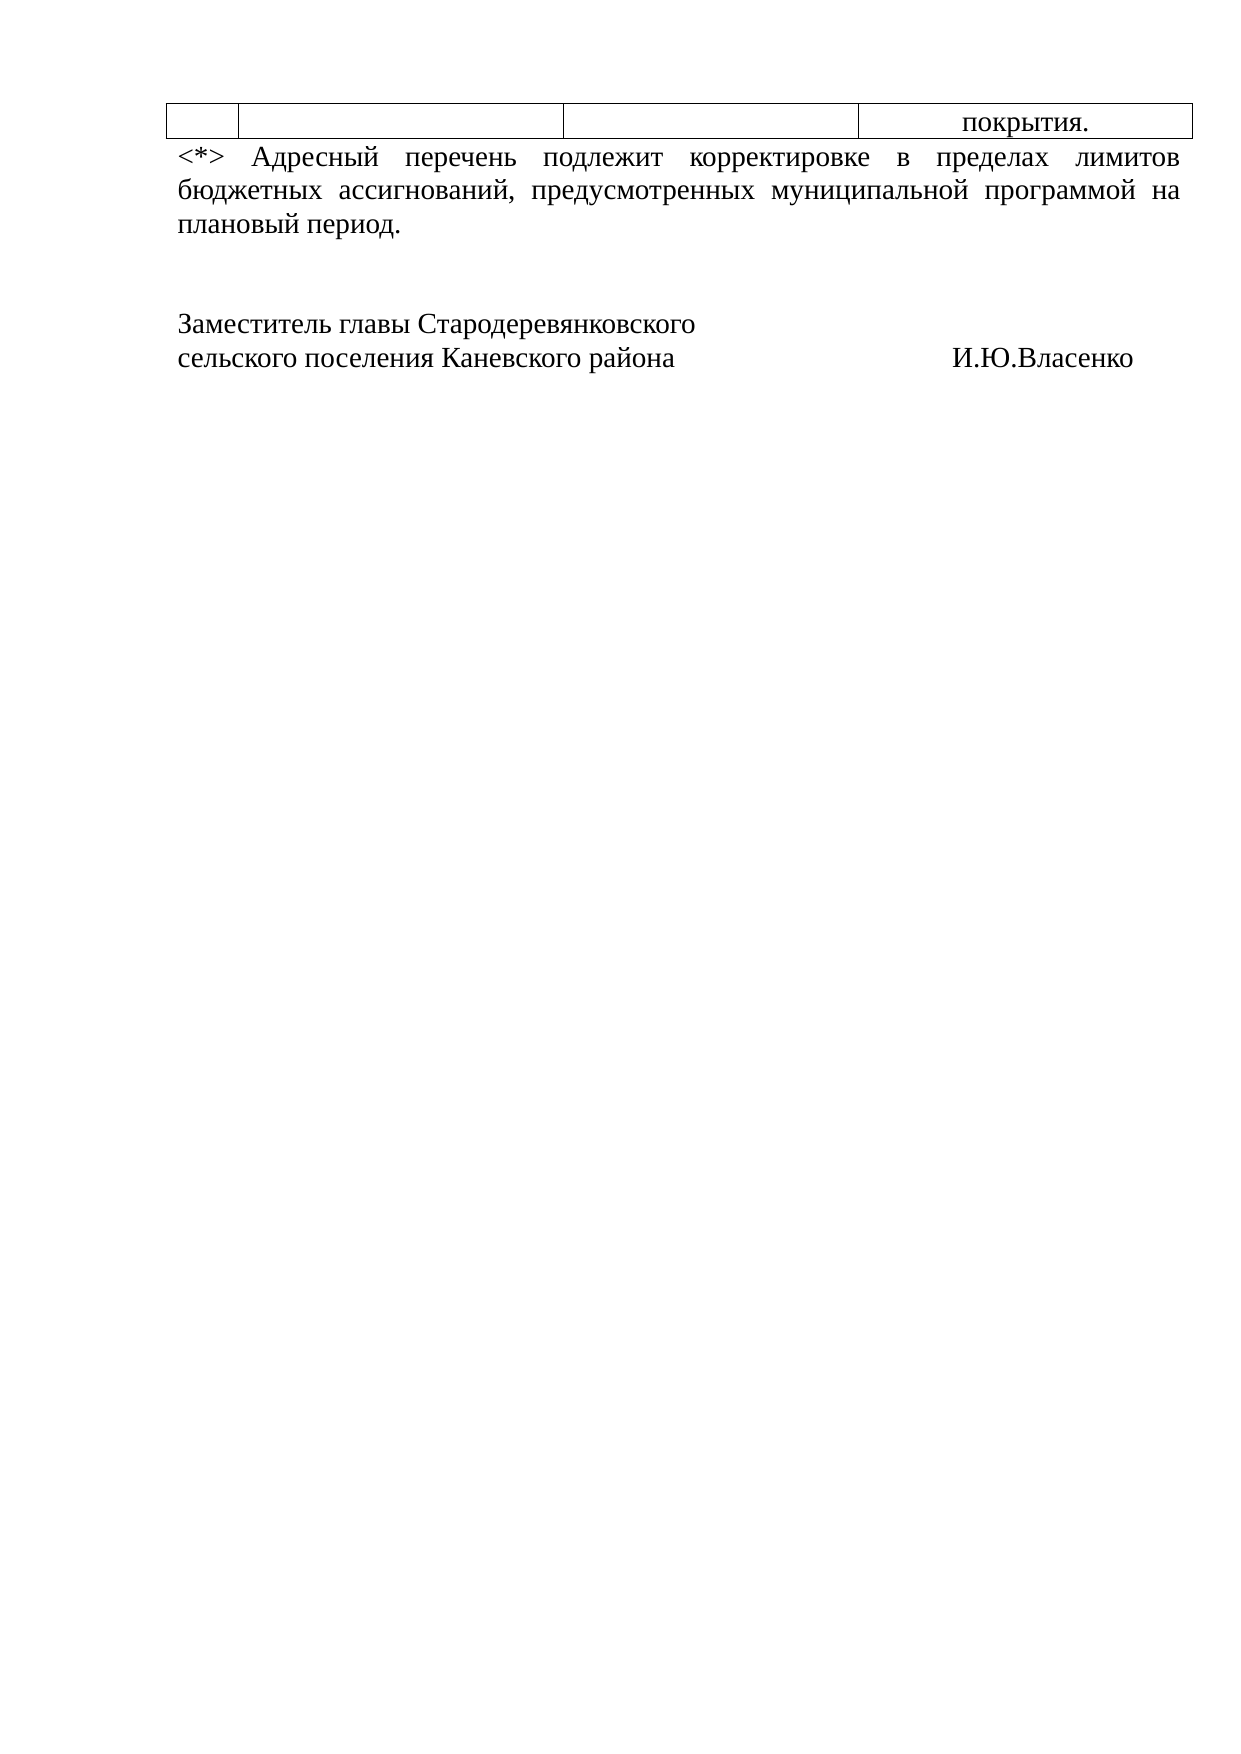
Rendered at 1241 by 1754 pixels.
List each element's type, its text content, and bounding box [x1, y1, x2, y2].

text ˂*˃ Адресный перечень подлежит корректировке в пределах лимитов бюджетных ассигнований, предусмотренных муниципальной программой на плановый период. [177, 139, 1181, 239]
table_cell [564, 104, 858, 138]
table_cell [859, 104, 1192, 138]
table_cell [239, 104, 563, 138]
text Заместитель главы Стародеревянковского [177, 306, 1181, 340]
table_cell 3 [167, 104, 238, 138]
text сельского поселения Каневского района И.Ю.Власенко [177, 340, 1181, 373]
